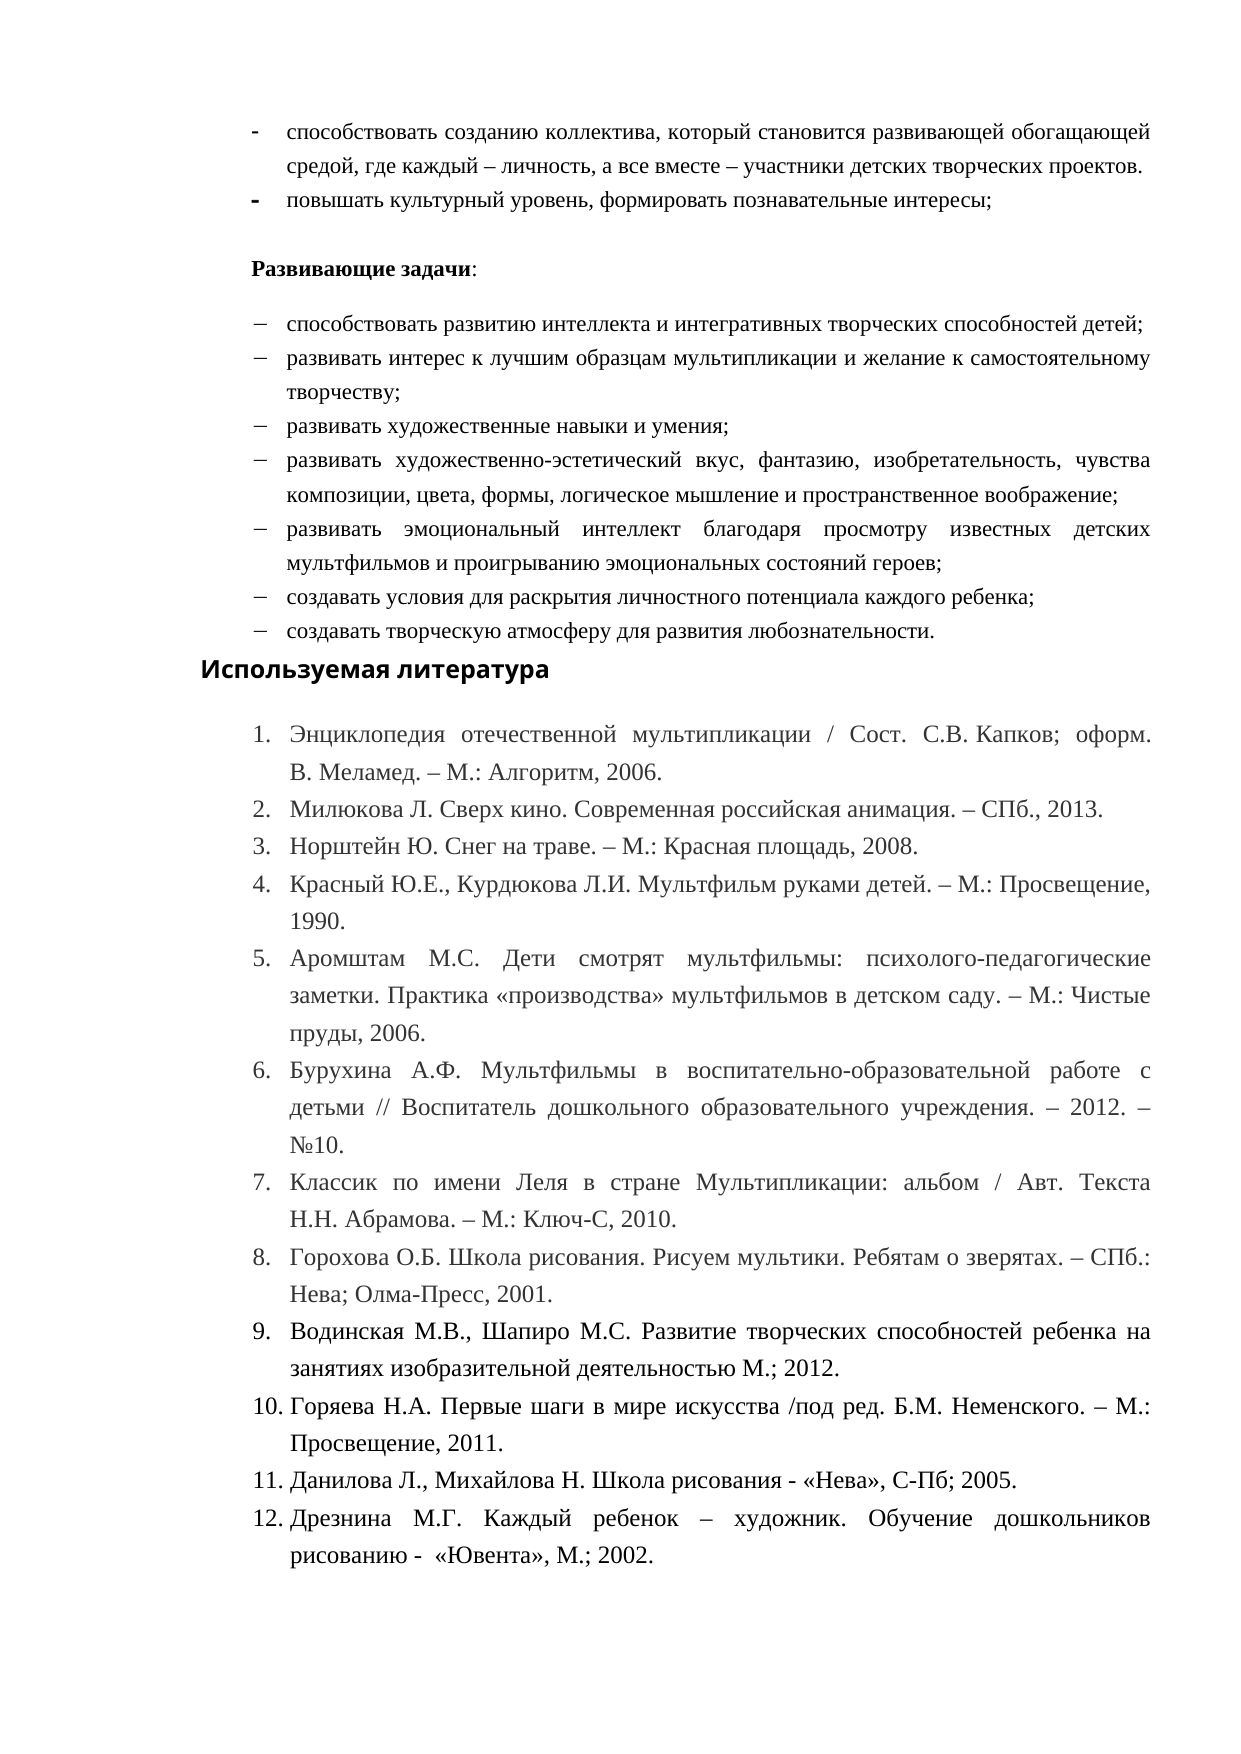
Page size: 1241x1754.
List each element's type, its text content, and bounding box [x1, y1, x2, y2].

list способствовать созданию коллектива, который становится развивающей обогащающей средой, где каждый – личность, а все вместе – участники детских творческих проектов. [251, 118, 1152, 179]
list Бурухина А.Ф. Мультфильмы в воспитательно-образовательной работе с детьми // Воспитатель дошкольного образовательного учреждения. – 2012. – №10. [252, 1055, 1152, 1158]
list создавать условия для раскрытия личностного потенциала каждого ребенка; [251, 583, 1152, 609]
list способствовать развитию интеллекта и интегративных творческих способностей детей; [251, 310, 1152, 336]
list Энциклопедия отечественной мультипликации / Сост. С.В. Капков; оформ. В. Меламед. – М.: Алгоритм, 2006. [252, 719, 1152, 786]
list развивать интерес к лучшим образцам мультипликации и желание к самостоятельному творчеству; [251, 344, 1152, 404]
text Используемая литература [177, 651, 1152, 686]
list Красный Ю.Е., Курдюкова Л.И. Мультфильм руками детей. – М.: Просвещение, 1990. [252, 869, 1152, 935]
list Горяева Н.А. Первые шаги в мире искусства /под ред. Б.М. Неменского. – М.: Просвещение, 2011. [252, 1391, 1152, 1457]
list Водинская М.В., Шапиро М.С. Развитие творческих способностей ребенка на занятиях изобразительной деятельностью М.; 2012. [252, 1316, 1152, 1382]
text Развивающие задачи: [177, 255, 1152, 281]
list Норштейн Ю. Снег на траве. – М.: Красная площадь, 2008. [252, 831, 1152, 860]
list развивать художественные навыки и умения; [251, 412, 1152, 439]
list развивать эмоциональный интеллект благодаря просмотру известных детских мультфильмов и проигрыванию эмоциональных состояний героев; [251, 515, 1152, 575]
list Классик по имени Леля в стране Мультипликации: альбом / Авт. Текста Н.Н. Абрамова. – М.: Ключ-С, 2010. [252, 1167, 1152, 1233]
list Горохова О.Б. Школа рисования. Рисуем мультики. Ребятам о зверятах. – СПб.: Нева; Олма-Пресс, 2001. [252, 1242, 1152, 1308]
list Аромштам М.С. Дети смотрят мультфильмы: психолого-педагогические заметки. Практика «производства» мультфильмов в детском саду. – М.: Чистые пруды, 2006. [252, 943, 1152, 1047]
list повышать культурный уровень, формировать познавательные интересы; [251, 186, 1152, 213]
list Данилова Л., Михайлова Н. Школа рисования - «Нева», С-Пб; 2005. [252, 1465, 1152, 1494]
list создавать творческую атмосферу для развития любознательности. [251, 617, 1152, 644]
list Дрезнина М.Г. Каждый ребенок – художник. Обучение дошкольников рисованию - «Ювента», М.; 2002. [252, 1503, 1152, 1569]
list Милюкова Л. Сверх кино. Современная российская анимация. – СПб., 2013. [252, 794, 1152, 823]
list развивать художественно-эстетический вкус, фантазию, изобретательность, чувства композиции, цвета, формы, логическое мышление и пространственное воображение; [251, 446, 1152, 507]
